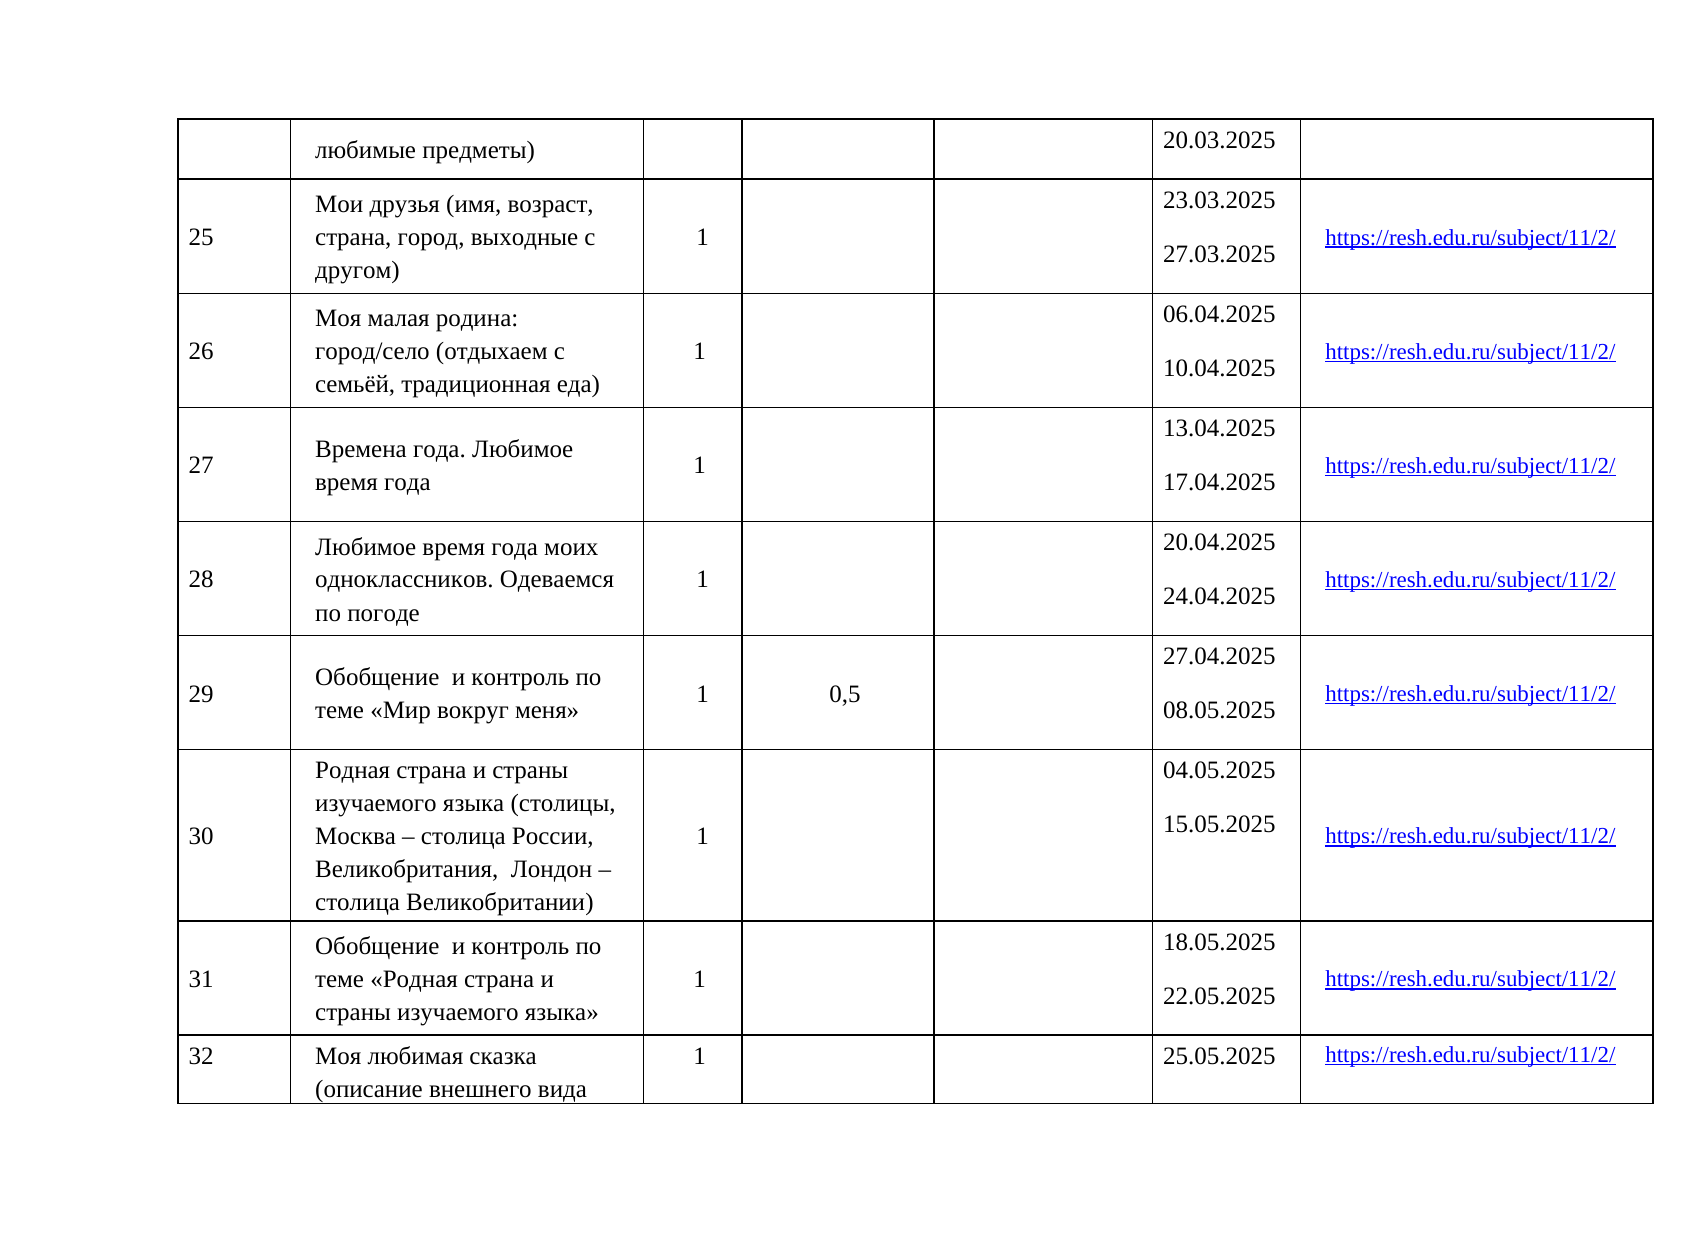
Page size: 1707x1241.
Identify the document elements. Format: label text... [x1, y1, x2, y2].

table_cell 28 [179, 522, 290, 634]
table_cell Родная страна и страны изучаемого языка (столицы, Москва – столица России, Великобритания, Лондон – столица Великобритании) [291, 750, 643, 920]
table_cell 25 [179, 180, 290, 292]
table_cell 27 [179, 408, 290, 521]
table_cell Обобщение и контроль по теме «Мир вокруг меня» [291, 636, 643, 749]
table_cell 1 [644, 120, 741, 178]
table_cell https://resh.edu.ru/subject/11/2/ [1301, 922, 1652, 1034]
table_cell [291, 1036, 643, 1103]
table_cell [935, 922, 1152, 1034]
table_cell 26 [179, 294, 290, 406]
table_cell 06.04.2025 10.04.2025 [1153, 294, 1300, 406]
table_cell [743, 750, 933, 920]
table_cell 18.05.2025 22.05.2025 [1153, 922, 1300, 1034]
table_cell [1153, 120, 1300, 178]
table_cell 24 [179, 120, 290, 178]
table_cell 13.04.2025 17.04.2025 [1153, 408, 1300, 521]
table_cell Любимое время года моих одноклассников. Одеваемся по погоде [291, 522, 643, 634]
table_cell [743, 1036, 933, 1103]
table_cell 31 [179, 922, 290, 1034]
table_cell https://resh.edu.ru/subject/11/2/ [1301, 180, 1652, 292]
table_cell [935, 120, 1152, 178]
table_cell Обобщение и контроль по теме «Родная страна и страны изучаемого языка» [291, 922, 643, 1034]
table_cell [743, 922, 933, 1034]
table_cell 25.05.2025 [1153, 1036, 1300, 1103]
table_cell [743, 408, 933, 521]
table_cell https://resh.edu.ru/subject/11/2/ [1301, 750, 1652, 920]
table_cell [935, 522, 1152, 634]
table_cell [291, 120, 643, 178]
table_cell [743, 294, 933, 406]
table_cell 27.04.2025 08.05.2025 [1153, 636, 1300, 749]
table_cell 04.05.2025 15.05.2025 [1153, 750, 1300, 920]
table_cell 1 [644, 522, 741, 634]
table_cell Мои друзья (имя, возраст, страна, город, выходные с другом) [291, 180, 643, 292]
table_cell [743, 180, 933, 292]
table_cell 1 [644, 1036, 741, 1103]
table_cell 1 [644, 922, 741, 1034]
table_cell [935, 180, 1152, 292]
table_cell 30 [179, 750, 290, 920]
table_cell 0,5 [743, 636, 933, 749]
table_cell 1 [644, 180, 741, 292]
table_cell [935, 1036, 1152, 1103]
table_cell [743, 522, 933, 634]
table_cell Моя малая родина: город/село (отдыхаем с семьёй, традиционная еда) [291, 294, 643, 406]
table_cell 1 [644, 408, 741, 521]
table_cell Времена года. Любимое время года [291, 408, 643, 521]
table_cell [743, 120, 933, 178]
table_cell 29 [179, 636, 290, 749]
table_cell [1301, 1036, 1652, 1103]
table_cell [935, 294, 1152, 406]
table_cell [935, 408, 1152, 521]
table_cell 20.04.2025 24.04.2025 [1153, 522, 1300, 634]
table_cell 1 [644, 750, 741, 920]
table_cell https://resh.edu.ru/subject/11/2/ [1301, 636, 1652, 749]
table_cell 1 [644, 294, 741, 406]
table_cell 32 [179, 1036, 290, 1103]
table_cell [935, 636, 1152, 749]
table_cell 1 [644, 636, 741, 749]
table_cell https://resh.edu.ru/subject/11/2/ [1301, 294, 1652, 406]
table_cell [1301, 120, 1652, 178]
table_cell [935, 750, 1152, 920]
table_cell https://resh.edu.ru/subject/11/2/ [1301, 522, 1652, 634]
table_cell https://resh.edu.ru/subject/11/2/ [1301, 408, 1652, 521]
table_cell 23.03.2025 27.03.2025 [1153, 180, 1300, 292]
